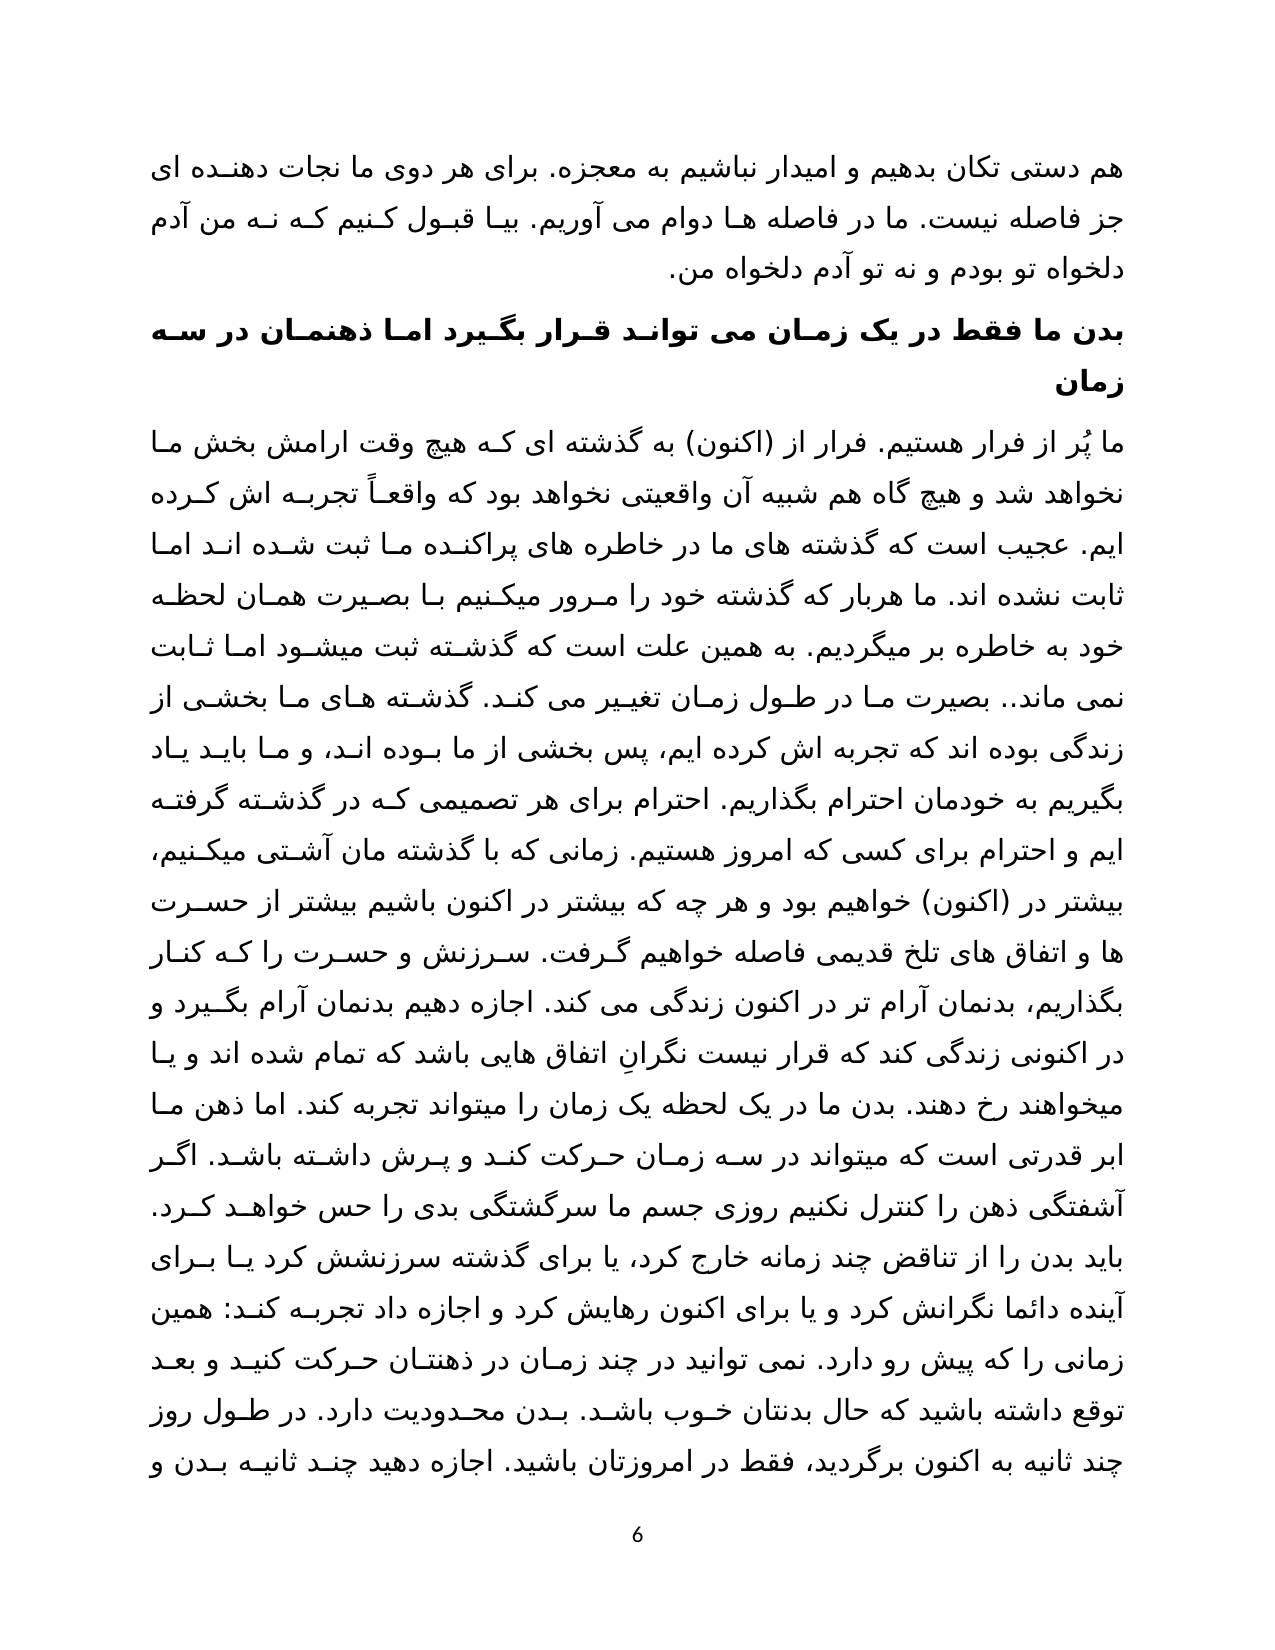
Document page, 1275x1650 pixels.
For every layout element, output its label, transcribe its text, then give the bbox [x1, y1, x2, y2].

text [150, 426, 1125, 1478]
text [150, 150, 1125, 286]
text بدن ما فقط در یک زمان می تواند قرار بگیرد اما ذهنمان در سه زمان [150, 313, 1125, 398]
